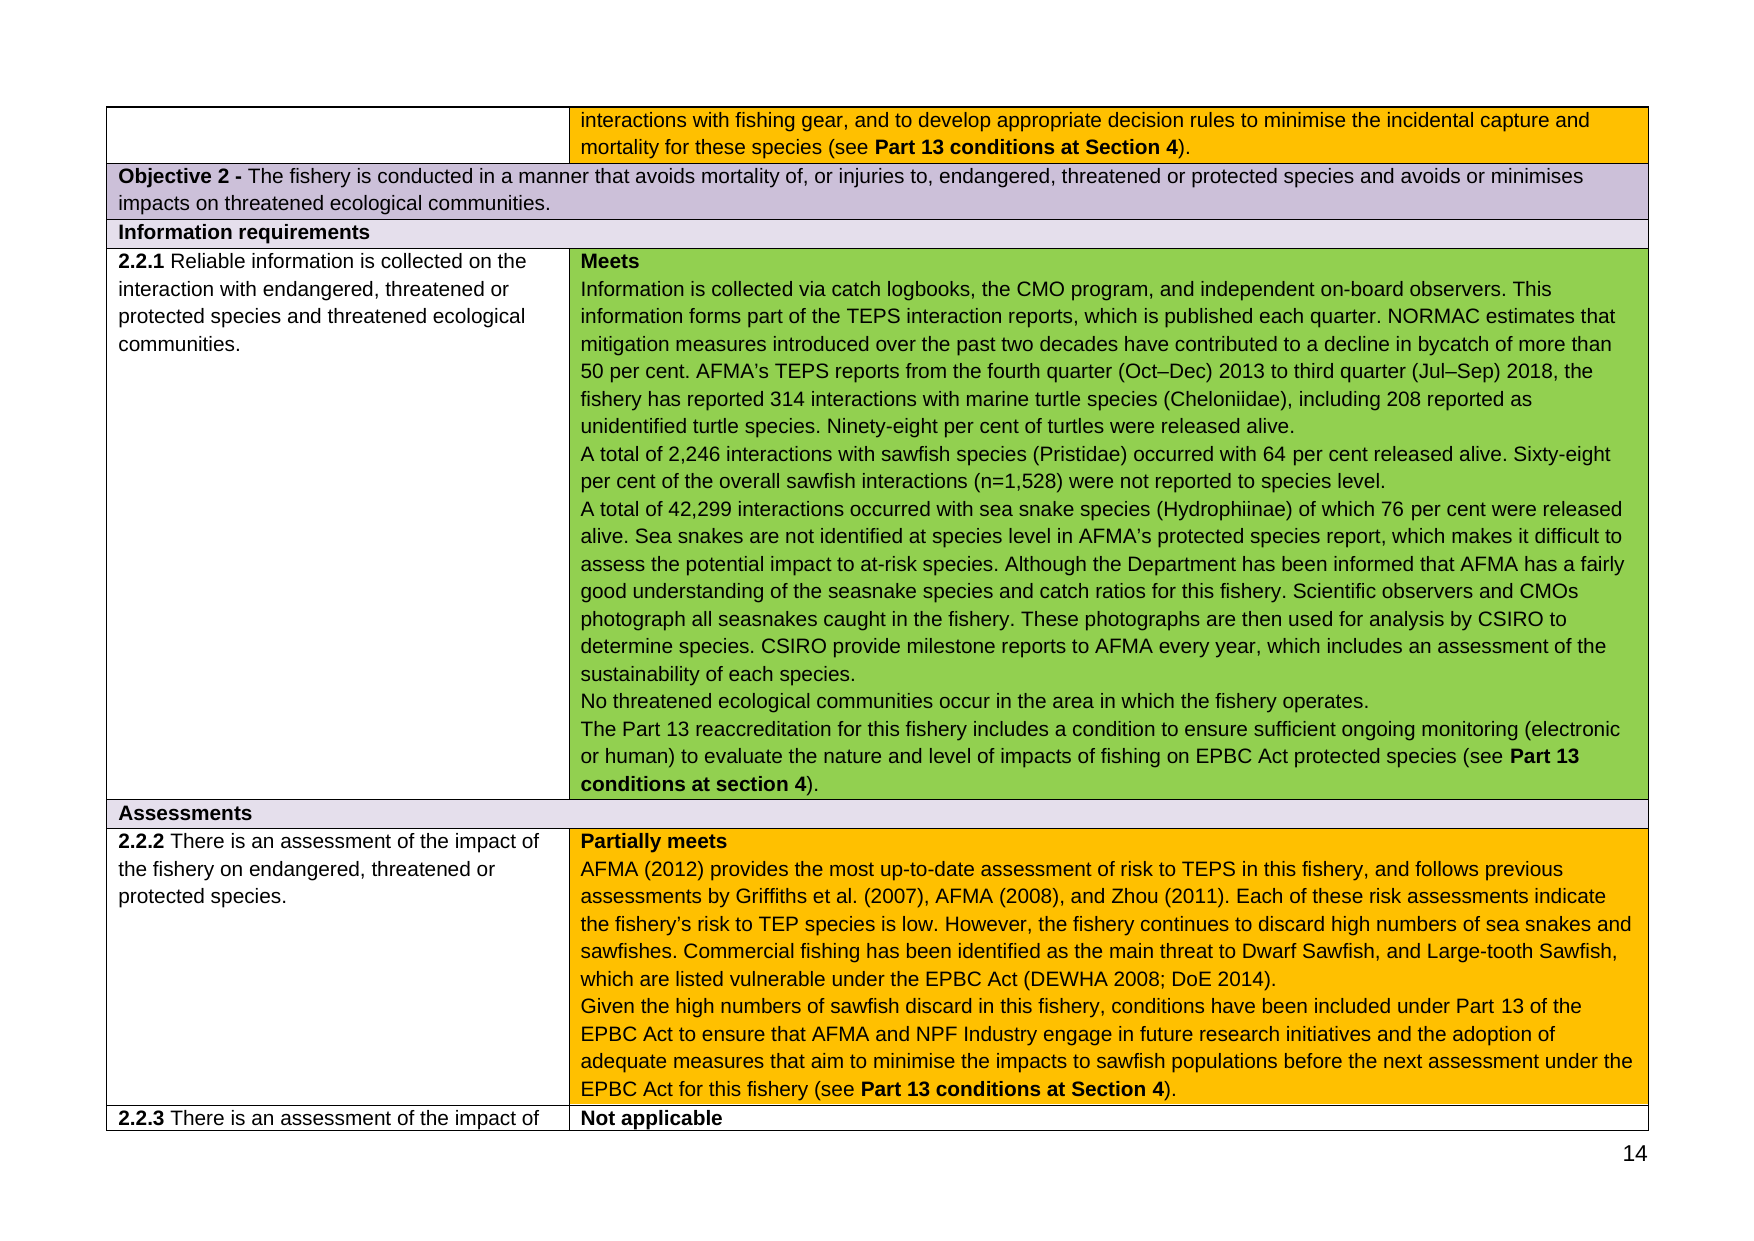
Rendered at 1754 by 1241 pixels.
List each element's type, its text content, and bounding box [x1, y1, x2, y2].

table_cell Partially meets AFMA (2012) provides the most up-to-date assessment of risk to TEPS in this fishery, and follows previous assessments by Griffiths et al. (2007), AFMA (2008), and Zhou (2011). Each of these risk assessments indicate the fishery’s risk to TEP species is low. However, the fishery continues to discard high numbers of sea snakes and sawfishes. Commercial fishing has been identified as the main threat to Dwarf Sawfish, and Large-tooth Sawfish, which are listed vulnerable under the EPBC Act (DEWHA 2008; DoE 2014). Given the high numbers of sawfish discard in this fishery, conditions have been included under Part 13 of the EPBC Act to ensure that AFMA and NPF Industry engage in future research initiatives and the adoption of adequate measures that aim to minimise the impacts to sawfish populations before the next assessment under the EPBC Act for this fishery (see Part 13 conditions at Section 4). [570, 829, 1648, 1104]
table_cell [107, 108, 569, 163]
table_cell 2.2.2 There is an assessment of the impact of the fishery on endangered, threatened or protected species. [107, 829, 569, 1104]
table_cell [570, 1106, 1648, 1129]
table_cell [570, 108, 1648, 163]
table_cell 2.2.1 Reliable information is collected on the interaction with endangered, threatened or protected species and threatened ecological communities. [107, 249, 569, 799]
table_cell Information requirements [107, 220, 1648, 248]
table_cell Assessments [107, 800, 1648, 828]
table_cell Objective 2 - The fishery is conducted in a manner that avoids mortality of, or injuries to, endangered, threatened or protected species and avoids or minimises impacts on threatened ecological communities. [107, 164, 1648, 219]
table_cell Meets Information is collected via catch logbooks, the CMO program, and independent on-board observers. This information forms part of the TEPS interaction reports, which is published each quarter. NORMAC estimates that mitigation measures introduced over the past two decades have contributed to a decline in bycatch of more than 50 per cent. AFMA’s TEPS reports from the fourth quarter (Oct–Dec) 2013 to third quarter (Jul–Sep) 2018, the fishery has reported 314 interactions with marine turtle species (Cheloniidae), including 208 reported as unidentified turtle species. Ninety-eight per cent of turtles were released alive. A total of 2,246 interactions with sawfish species (Pristidae) occurred with 64 per cent released alive. Sixty-eight per cent of the overall sawfish interactions (n=1,528) were not reported to species level. A total of 42,299 interactions occurred with sea snake species (Hydrophiinae) of which 76 per cent were released alive. Sea snakes are not identified at species level in AFMA’s protected species report, which makes it difficult to assess the potential impact to at-risk species. Although the Department has been informed that AFMA has a fairly good understanding of the seasnake species and catch ratios for this fishery. Scientific observers and CMOs photograph all seasnakes caught in the fishery. These photographs are then used for analysis by CSIRO to determine species. CSIRO provide milestone reports to AFMA every year, which includes an assessment of the sustainability of each species. No threatened ecological communities occur in the area in which the fishery operates. The Part 13 reaccreditation for this fishery includes a condition to ensure sufficient ongoing monitoring (electronic or human) to evaluate the nature and level of impacts of fishing on EPBC Act protected species (see Part 13 conditions at section 4). [570, 249, 1648, 799]
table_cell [107, 1106, 569, 1129]
